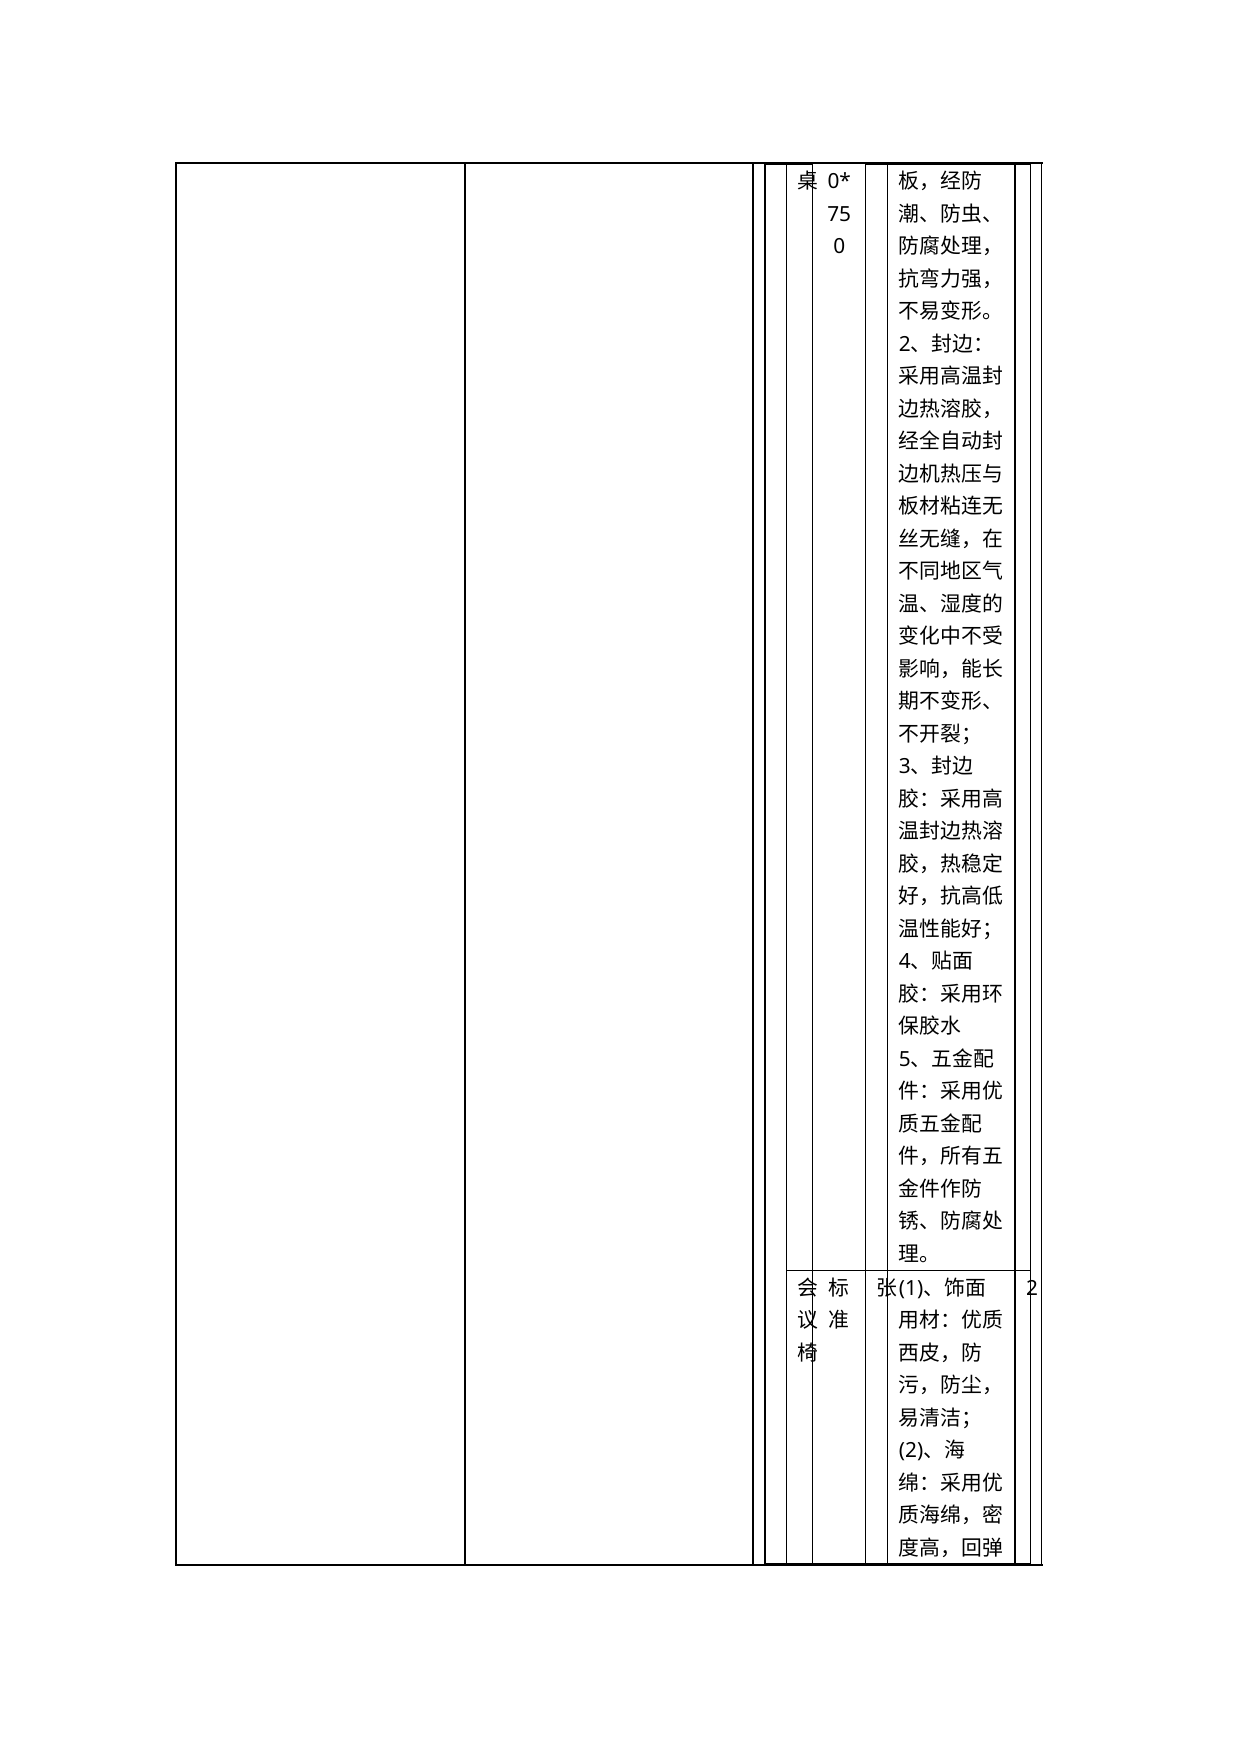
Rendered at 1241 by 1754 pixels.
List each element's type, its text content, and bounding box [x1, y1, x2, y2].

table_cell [787, 165, 812, 1270]
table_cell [813, 1271, 865, 1563]
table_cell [888, 165, 1014, 1270]
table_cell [866, 165, 887, 1270]
table_cell [466, 164, 752, 1564]
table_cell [766, 165, 786, 1563]
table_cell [813, 164, 865, 1270]
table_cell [754, 164, 764, 1564]
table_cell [1016, 1271, 1030, 1563]
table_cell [787, 1271, 812, 1563]
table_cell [1031, 164, 1041, 1564]
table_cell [866, 1271, 887, 1563]
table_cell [888, 1271, 1014, 1563]
table_cell 1 [177, 164, 464, 1564]
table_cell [1016, 165, 1030, 1270]
